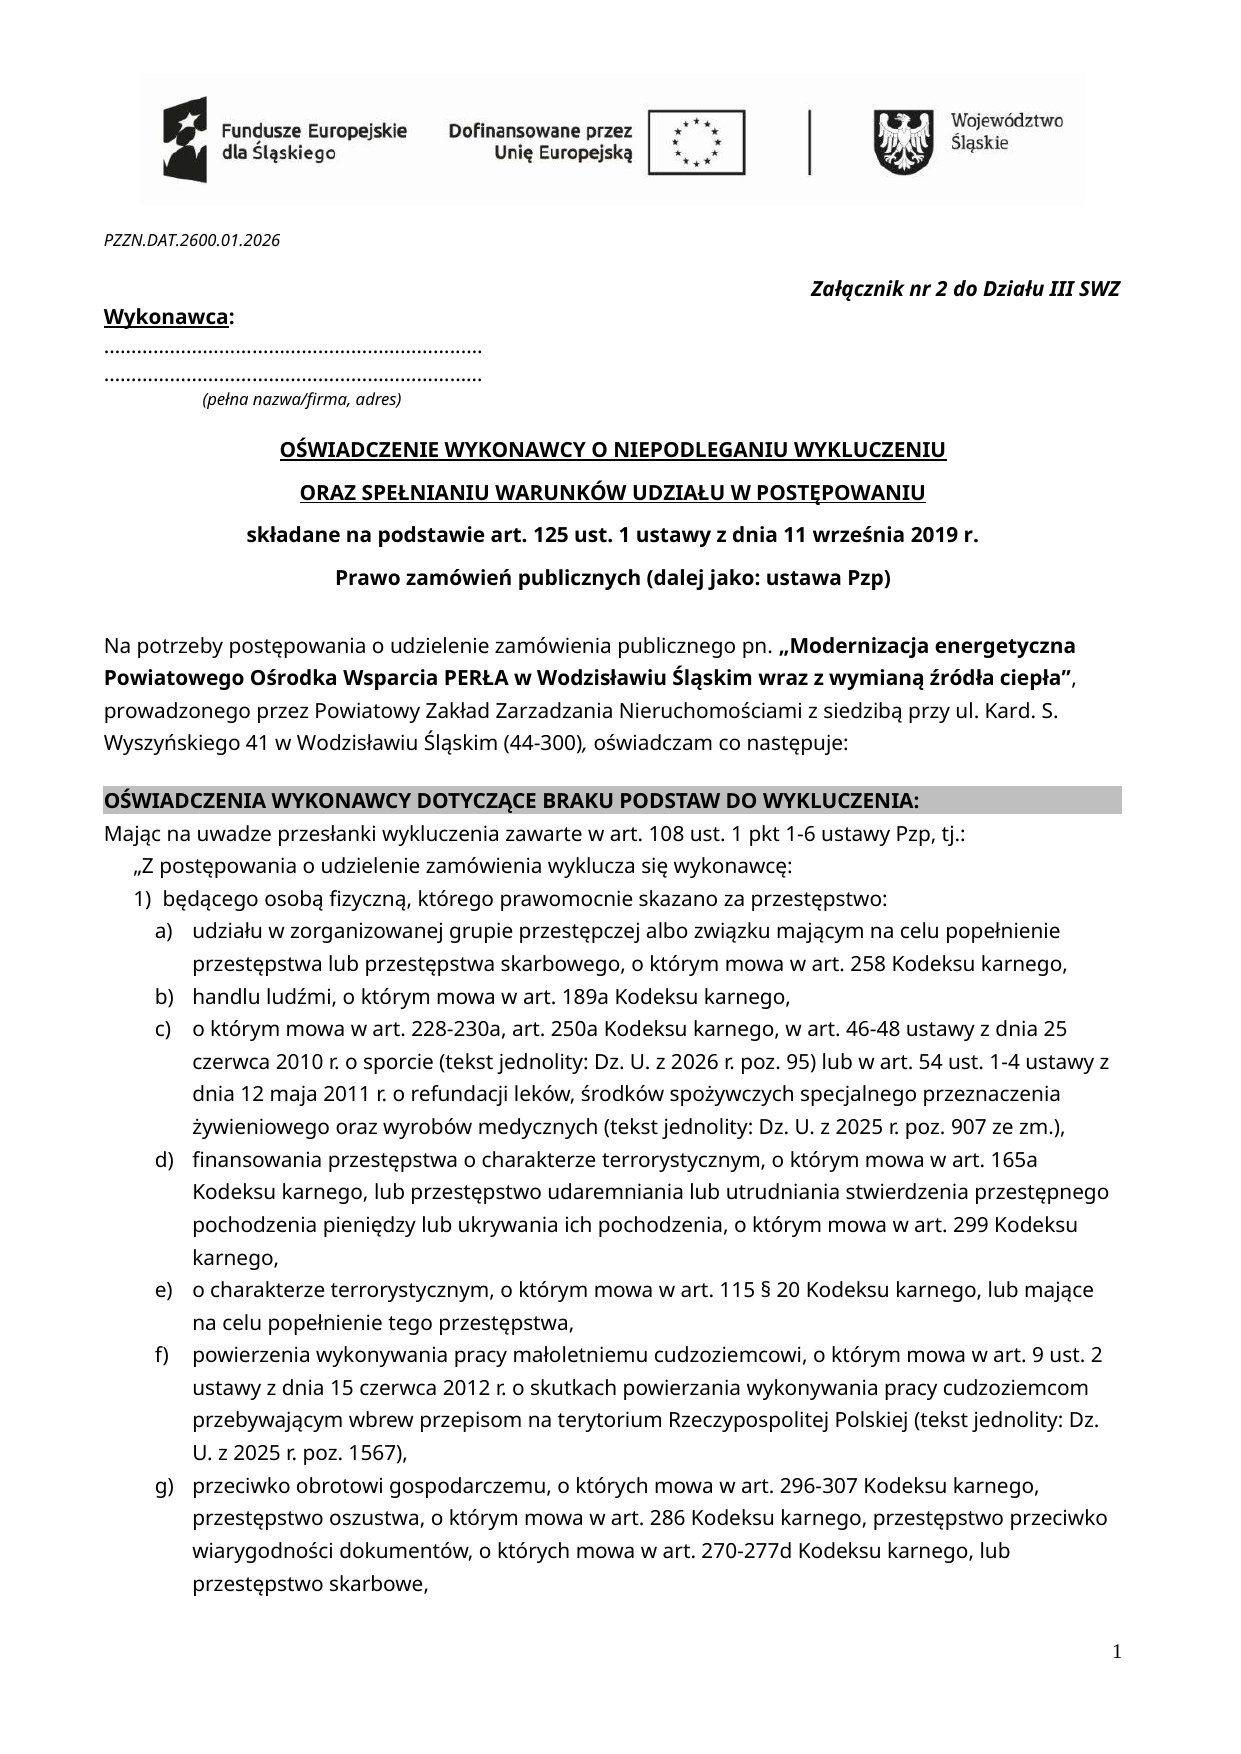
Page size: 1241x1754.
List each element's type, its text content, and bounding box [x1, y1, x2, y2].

list o charakterze terrorystycznym, o którym mowa w art. 115 § 20 Kodeksu karnego, lub mające na celu popełnienie tego przestępstwa, [154, 1275, 1122, 1336]
text Mając na uwadze przesłanki wykluczenia zawarte w art. 108 ust. 1 pkt 1-6 ustawy Pzp, tj.: [103, 819, 1122, 847]
text OŚWIADCZENIE WYKONAWCY O NIEPODLEGANIU WYKLUCZENIU [103, 435, 1122, 464]
text (pełna nazwa/firma, adres) [103, 388, 502, 410]
list udziału w zorganizowanej grupie przestępczej albo związku mającym na celu popełnienie przestępstwa lub przestępstwa skarbowego, o którym mowa w art. 258 Kodeksu karnego, [154, 917, 1122, 978]
picture [140, 73, 1086, 206]
text Wykonawca: [103, 302, 1122, 331]
list finansowania przestępstwa o charakterze terrorystycznym, o którym mowa w art. 165a Kodeksu karnego, lub przestępstwo udaremniania lub utrudniania stwierdzenia przestępnego pochodzenia pieniędzy lub ukrywania ich pochodzenia, o którym mowa w art. 299 Kodeksu karnego, [154, 1145, 1122, 1271]
text Na potrzeby postępowania o udzielenie zamówienia publicznego pn. „Modernizacja energetyczna Powiatowego Ośrodka Wsparcia PERŁA w Wodzisławiu Śląskim wraz z wymianą źródła ciepła”, prowadzonego przez Powiatowy Zakład Zarzadzania Nieruchomościami z siedzibą przy ul. Kard. S. Wyszyńskiego 41 w Wodzisławiu Śląskim (44-300), oświadczam co następuje: [103, 631, 1122, 757]
list przeciwko obrotowi gospodarczemu, o których mowa w art. 296-307 Kodeksu karnego, przestępstwo oszustwa, o którym mowa w art. 286 Kodeksu karnego, przestępstwo przeciwko wiarygodności dokumentów, o których mowa w art. 270-277d Kodeksu karnego, lub przestępstwo skarbowe, [154, 1471, 1122, 1597]
text OŚWIADCZENIA WYKONAWCY DOTYCZĄCE BRAKU PODSTAW DO WYKLUCZENIA: [103, 786, 1122, 814]
text składane na podstawie art. 125 ust. 1 ustawy z dnia 11 września 2019 r. [103, 521, 1122, 549]
text Załącznik nr 2 do Działu III SWZ [103, 274, 1122, 302]
list o którym mowa w art. 228-230a, art. 250a Kodeksu karnego, w art. 46-48 ustawy z dnia 25 czerwca 2010 r. o sporcie (tekst jednolity: Dz. U. z 2026 r. poz. 95) lub w art. 54 ust. 1-4 ustawy z dnia 12 maja 2011 r. o refundacji leków, środków spożywczych specjalnego przeznaczenia żywieniowego oraz wyrobów medycznych (tekst jednolity: Dz. U. z 2025 r. poz. 907 ze zm.), [154, 1014, 1122, 1141]
text „Z postępowania o udzielenie zamówienia wyklucza się wykonawcę: [133, 851, 1122, 880]
text Prawo zamówień publicznych (dalej jako: ustawa Pzp) [103, 563, 1122, 592]
list będącego osobą fizyczną, którego prawomocnie skazano za przestępstwo: [133, 884, 1122, 912]
text …………………………………………………………… [103, 359, 502, 388]
list powierzenia wykonywania pracy małoletniemu cudzoziemcowi, o którym mowa w art. 9 ust. 2 ustawy z dnia 15 czerwca 2012 r. o skutkach powierzania wykonywania pracy cudzoziemcom przebywającym wbrew przepisom na terytorium Rzeczypospolitej Polskiej (tekst jednolity: Dz. U. z 2025 r. poz. 1567), [154, 1340, 1122, 1467]
text ORAZ SPEŁNIANIU WARUNKÓW UDZIAŁU W POSTĘPOWANIU [103, 478, 1122, 506]
list handlu ludźmi, o którym mowa w art. 189a Kodeksu karnego, [154, 982, 1122, 1010]
text ………………………………………………………..…. [103, 331, 1122, 359]
